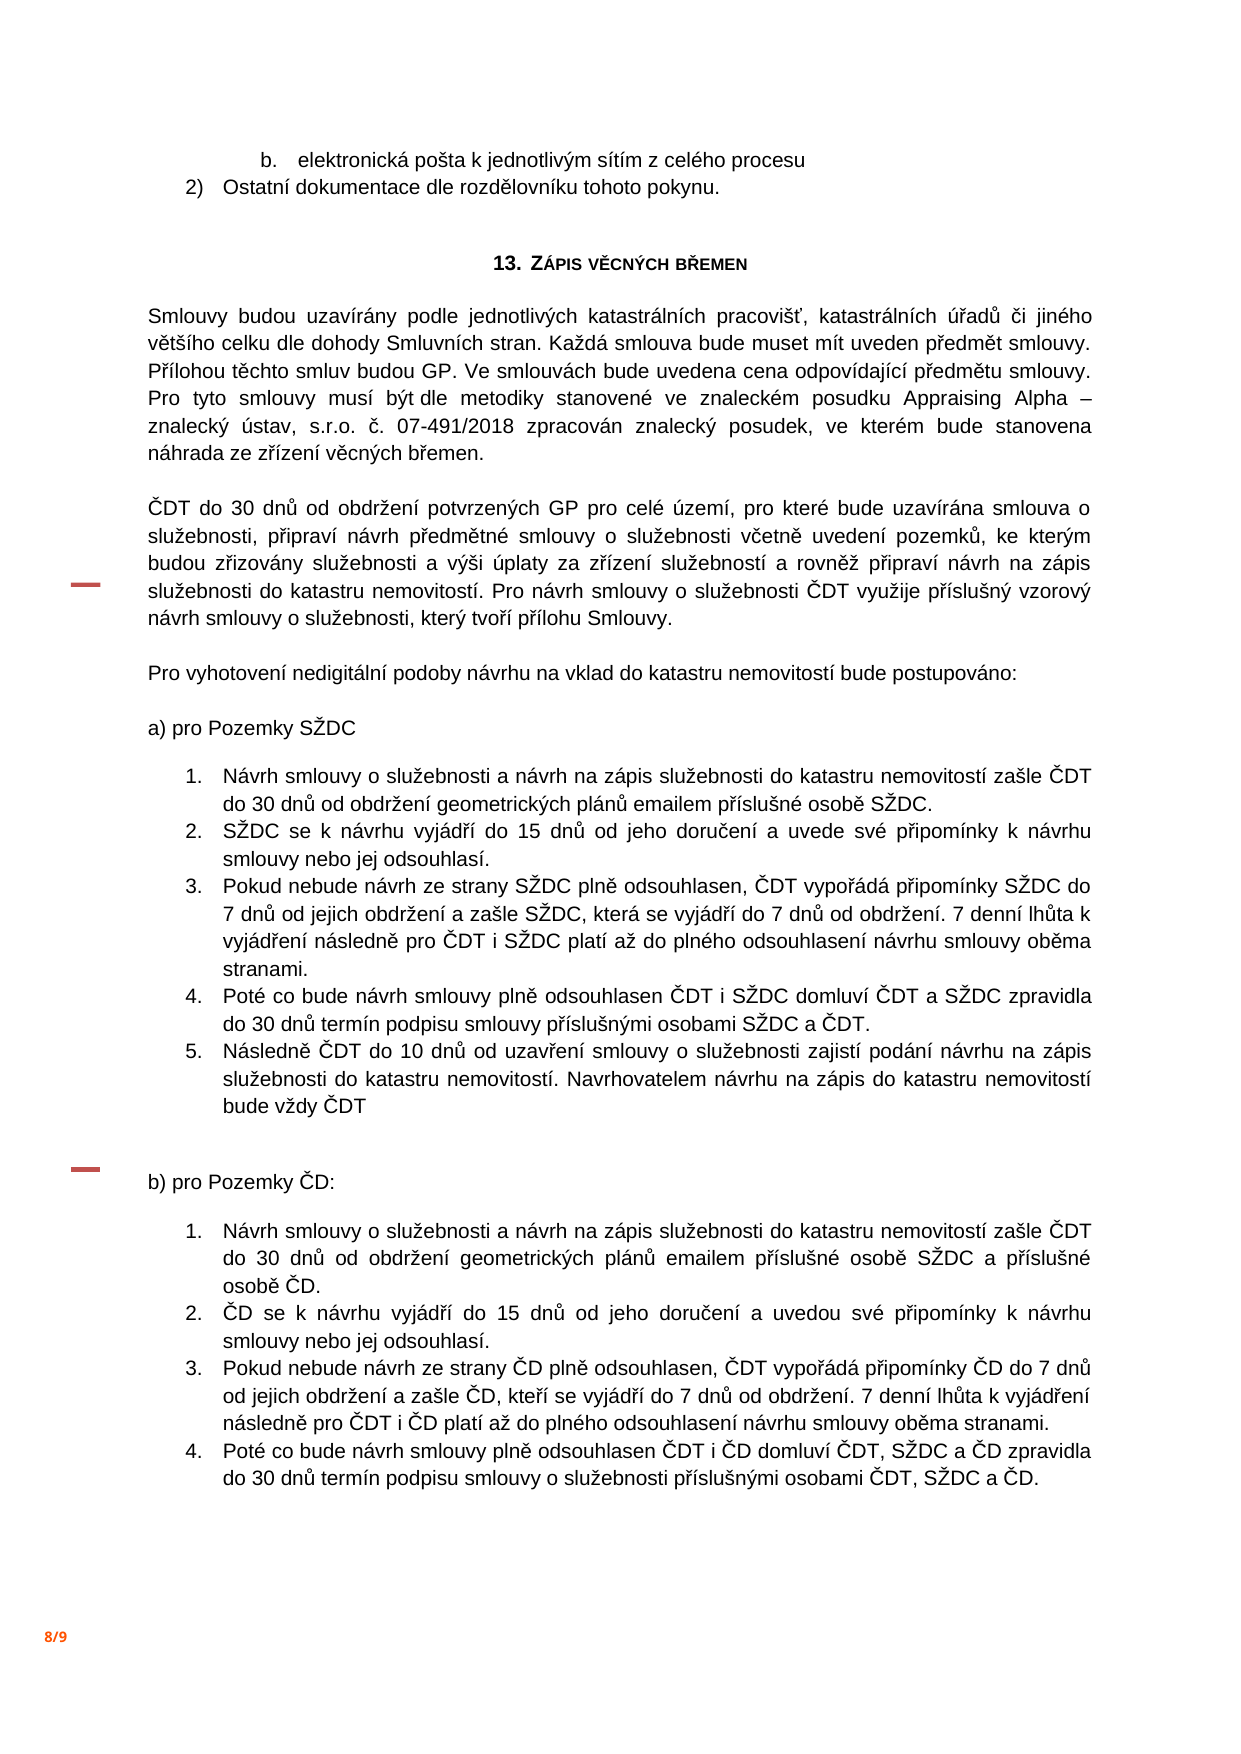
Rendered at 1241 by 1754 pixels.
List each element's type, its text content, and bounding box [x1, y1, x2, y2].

text ČDT do 30 dnů od obdržení potvrzených GP pro celé území, pro které bude uzavírána smlouva o služebnosti, připraví návrh předmětné smlouvy o služebnosti včetně uvedení pozemků, ke kterým budou zřizovány služebnosti a výši úplaty za zřízení služebností a rovněž připraví návrh na zápis služebnosti do katastru nemovitostí. Pro návrh smlouvy o služebnosti ČDT využije příslušný vzorový návrh smlouvy o služebnosti, který tvoří přílohu Smlouvy. [148, 496, 1093, 630]
text Pro vyhotovení nedigitální podoby návrhu na vklad do katastru nemovitostí bude postupováno: [148, 661, 1093, 685]
list Návrh smlouvy o služebnosti a návrh na zápis služebnosti do katastru nemovitostí zašle ČDT do 30 dnů od obdržení geometrických plánů emailem příslušné osobě SŽDC. [185, 764, 1093, 816]
list Návrh smlouvy o služebnosti a návrh na zápis služebnosti do katastru nemovitostí zašle ČDT do 30 dnů od obdržení geometrických plánů emailem příslušné osobě SŽDC a příslušné osobě ČD. [185, 1218, 1093, 1297]
list Pokud nebude návrh ze strany SŽDC plně odsouhlasen, ČDT vypořádá připomínky SŽDC do 7 dnů od jejich obdržení a zašle SŽDC, která se vyjádří do 7 dnů od obdržení. 7 denní lhůta k vyjádření následně pro ČDT i SŽDC platí až do plného odsouhlasení návrhu smlouvy oběma stranami. [185, 874, 1093, 981]
list Poté co bude návrh smlouvy plně odsouhlasen ČDT i SŽDC domluví ČDT a SŽDC zpravidla do 30 dnů termín podpisu smlouvy příslušnými osobami SŽDC a ČDT. [185, 984, 1093, 1036]
text b) pro Pozemky ČD: [148, 1170, 1093, 1194]
subtitle Zápis věcných břemen [148, 251, 1093, 275]
list Pokud nebude návrh ze strany ČD plně odsouhlasen, ČDT vypořádá připomínky ČD do 7 dnů od jejich obdržení a zašle ČD, kteří se vyjádří do 7 dnů od obdržení. 7 denní lhůta k vyjádření následně pro ČDT i ČD platí až do plného odsouhlasení návrhu smlouvy oběma stranami. [185, 1356, 1093, 1435]
list elektronická pošta k jednotlivým sítím z celého procesu [260, 148, 1093, 172]
list ČD se k návrhu vyjádří do 15 dnů od jeho doručení a uvedou své připomínky k návrhu smlouvy nebo jej odsouhlasí. [185, 1301, 1093, 1352]
list Ostatní dokumentace dle rozdělovníku tohoto pokynu. [185, 175, 1093, 199]
text a) pro Pozemky SŽDC [148, 716, 1093, 740]
text Smlouvy budou uzavírány podle jednotlivých katastrálních pracovišť, katastrálních úřadů či jiného většího celku dle dohody Smluvních stran. Každá smlouva bude muset mít uveden předmět smlouvy. Přílohou těchto smluv budou GP. Ve smlouvách bude uvedena cena odpovídající předmětu smlouvy. Pro tyto smlouvy musí být dle metodiky stanovené ve znaleckém posudku Appraising Alpha – znalecký ústav, s.r.o. č. 07-491/2018 zpracován znalecký posudek, ve kterém bude stanovena náhrada ze zřízení věcných břemen. [148, 303, 1093, 465]
list Následně ČDT do 10 dnů od uzavření smlouvy o služebnosti zajistí podání návrhu na zápis služebnosti do katastru nemovitostí. Navrhovatelem návrhu na zápis do katastru nemovitostí bude vždy ČDT [185, 1039, 1093, 1118]
list Poté co bude návrh smlouvy plně odsouhlasen ČDT i ČD domluví ČDT, SŽDC a ČD zpravidla do 30 dnů termín podpisu smlouvy o služebnosti příslušnými osobami ČDT, SŽDC a ČD. [185, 1438, 1093, 1490]
list SŽDC se k návrhu vyjádří do 15 dnů od jeho doručení a uvede své připomínky k návrhu smlouvy nebo jej odsouhlasí. [185, 819, 1093, 871]
